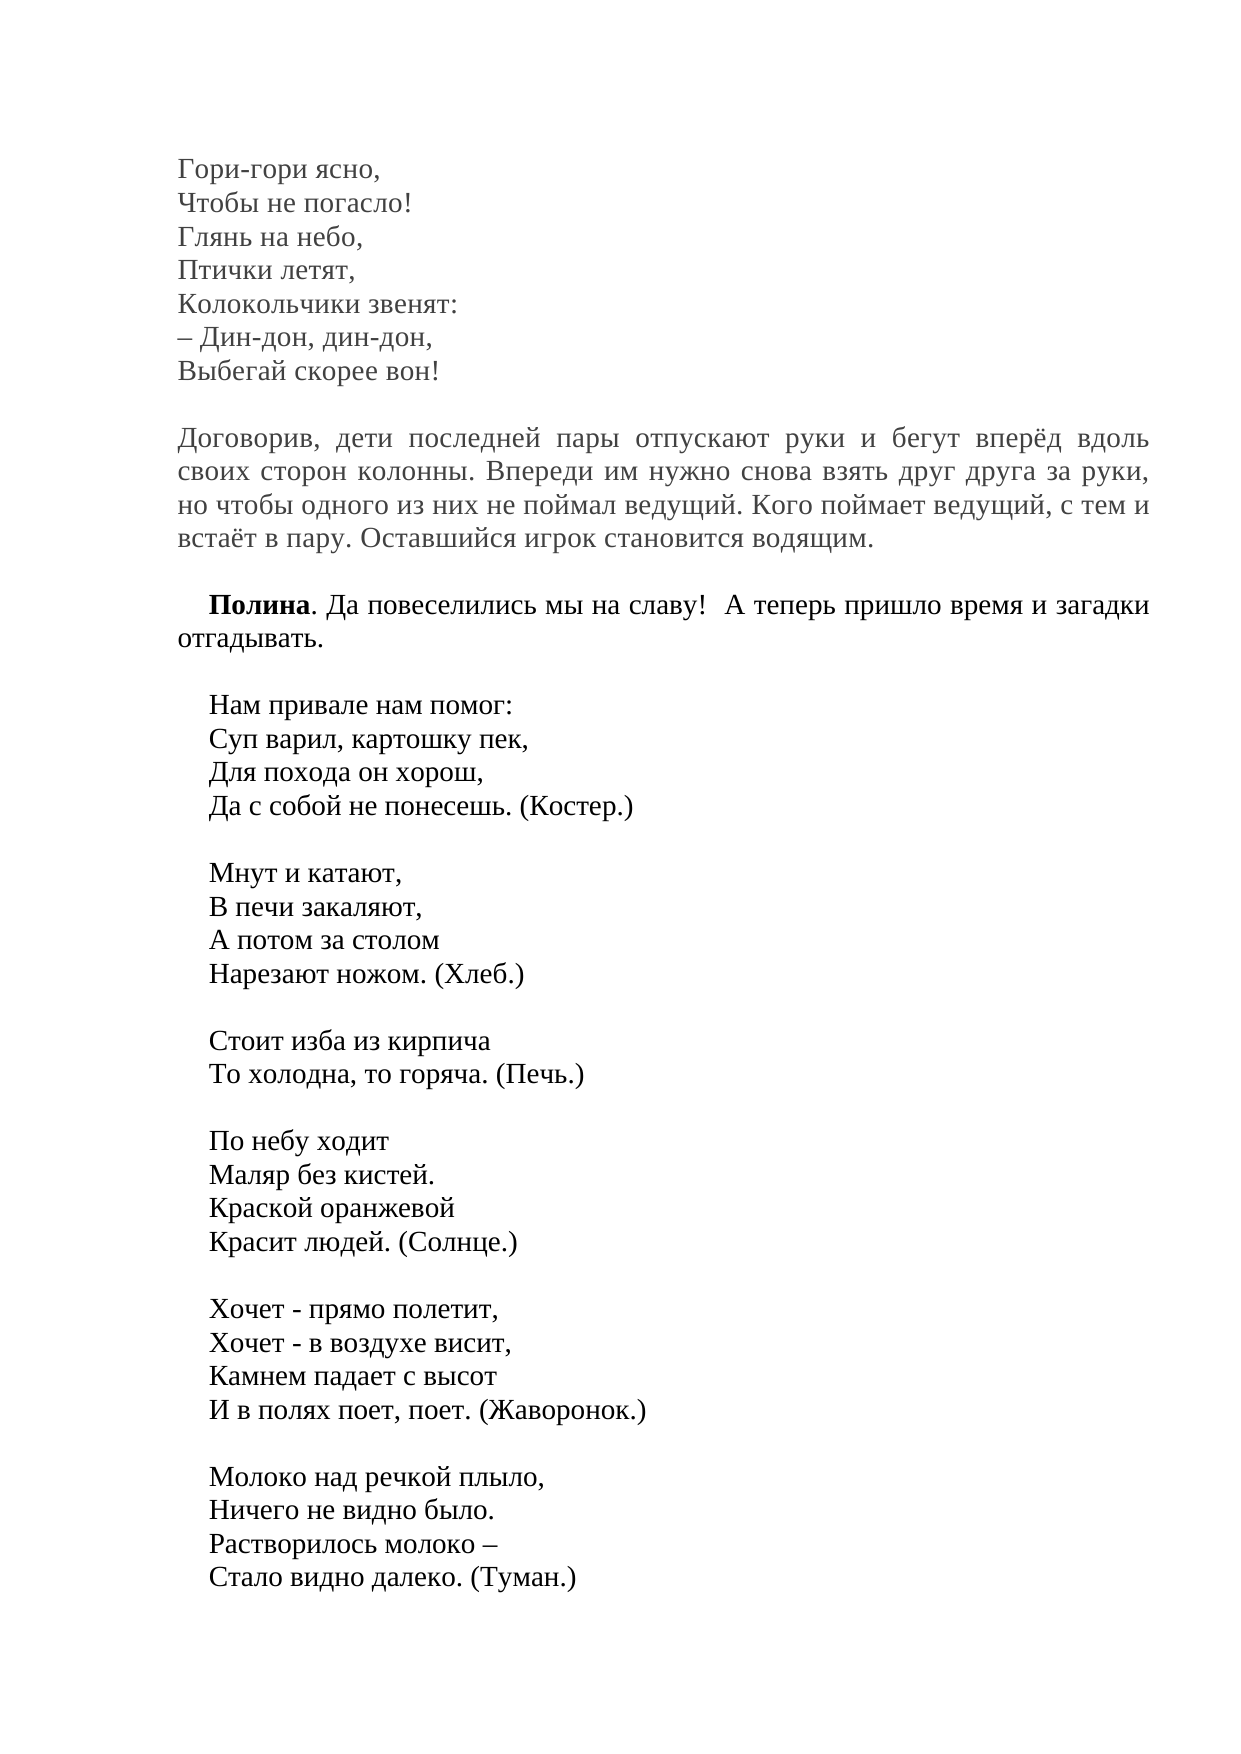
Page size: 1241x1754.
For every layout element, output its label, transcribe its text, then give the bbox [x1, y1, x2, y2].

text Нарезают ножом. (Хлеб.) [177, 956, 1152, 989]
text Колокольчики звенят: [177, 286, 1152, 319]
text Мнут и катают, [177, 855, 1152, 889]
text Гори-гори ясно, [177, 152, 1152, 185]
text Выбегай скорее вон! [177, 353, 1152, 386]
text Да с собой не понесешь. (Костер.) [177, 788, 1152, 822]
text Молоко над речкой плыло, [177, 1459, 1152, 1492]
text Хочет - в воздухе висит, [177, 1325, 1152, 1358]
text Суп варил, картошку пек, [177, 721, 1152, 754]
text Чтобы не погасло! [177, 185, 1152, 219]
text Стало видно далеко. (Туман.) [177, 1559, 1152, 1593]
text То холодна, то горяча. (Печь.) [177, 1056, 1152, 1090]
text Для похода он хорош, [177, 754, 1152, 788]
text Краской оранжевой [177, 1191, 1152, 1224]
text И в полях поет, поет. (Жаворонок.) [177, 1392, 1152, 1425]
text А потом за столом [177, 922, 1152, 956]
text Хочет - прямо полетит, [177, 1291, 1152, 1325]
text – Дин-дон, дин-дон, [177, 319, 1152, 353]
text Глянь на небо, [177, 219, 1152, 252]
text Камнем падает с высот [177, 1358, 1152, 1392]
text Договорив, дети последней пары отпускают руки и бегут вперёд вдоль своих сторон колонны. Впереди им нужно снова взять друг друга за руки, но чтобы одного из них не поймал ведущий. Кого поймает ведущий, с тем и встаёт в пару. Оставшийся игрок становится водящим. [177, 420, 1152, 554]
text По небу ходит [177, 1123, 1152, 1157]
text В печи закаляют, [177, 889, 1152, 922]
text Полина. Да повеселились мы на славу! А теперь пришло время и загадки отгадывать. [177, 587, 1152, 654]
text Стоит изба из кирпича [177, 1023, 1152, 1056]
text Птички летят, [177, 252, 1152, 286]
text Ничего не видно было. [177, 1492, 1152, 1526]
text Нам привале нам помог: [177, 687, 1152, 721]
text Маляр без кистей. [177, 1157, 1152, 1191]
text Растворилось молоко – [177, 1526, 1152, 1559]
text Красит людей. (Солнце.) [177, 1224, 1152, 1258]
